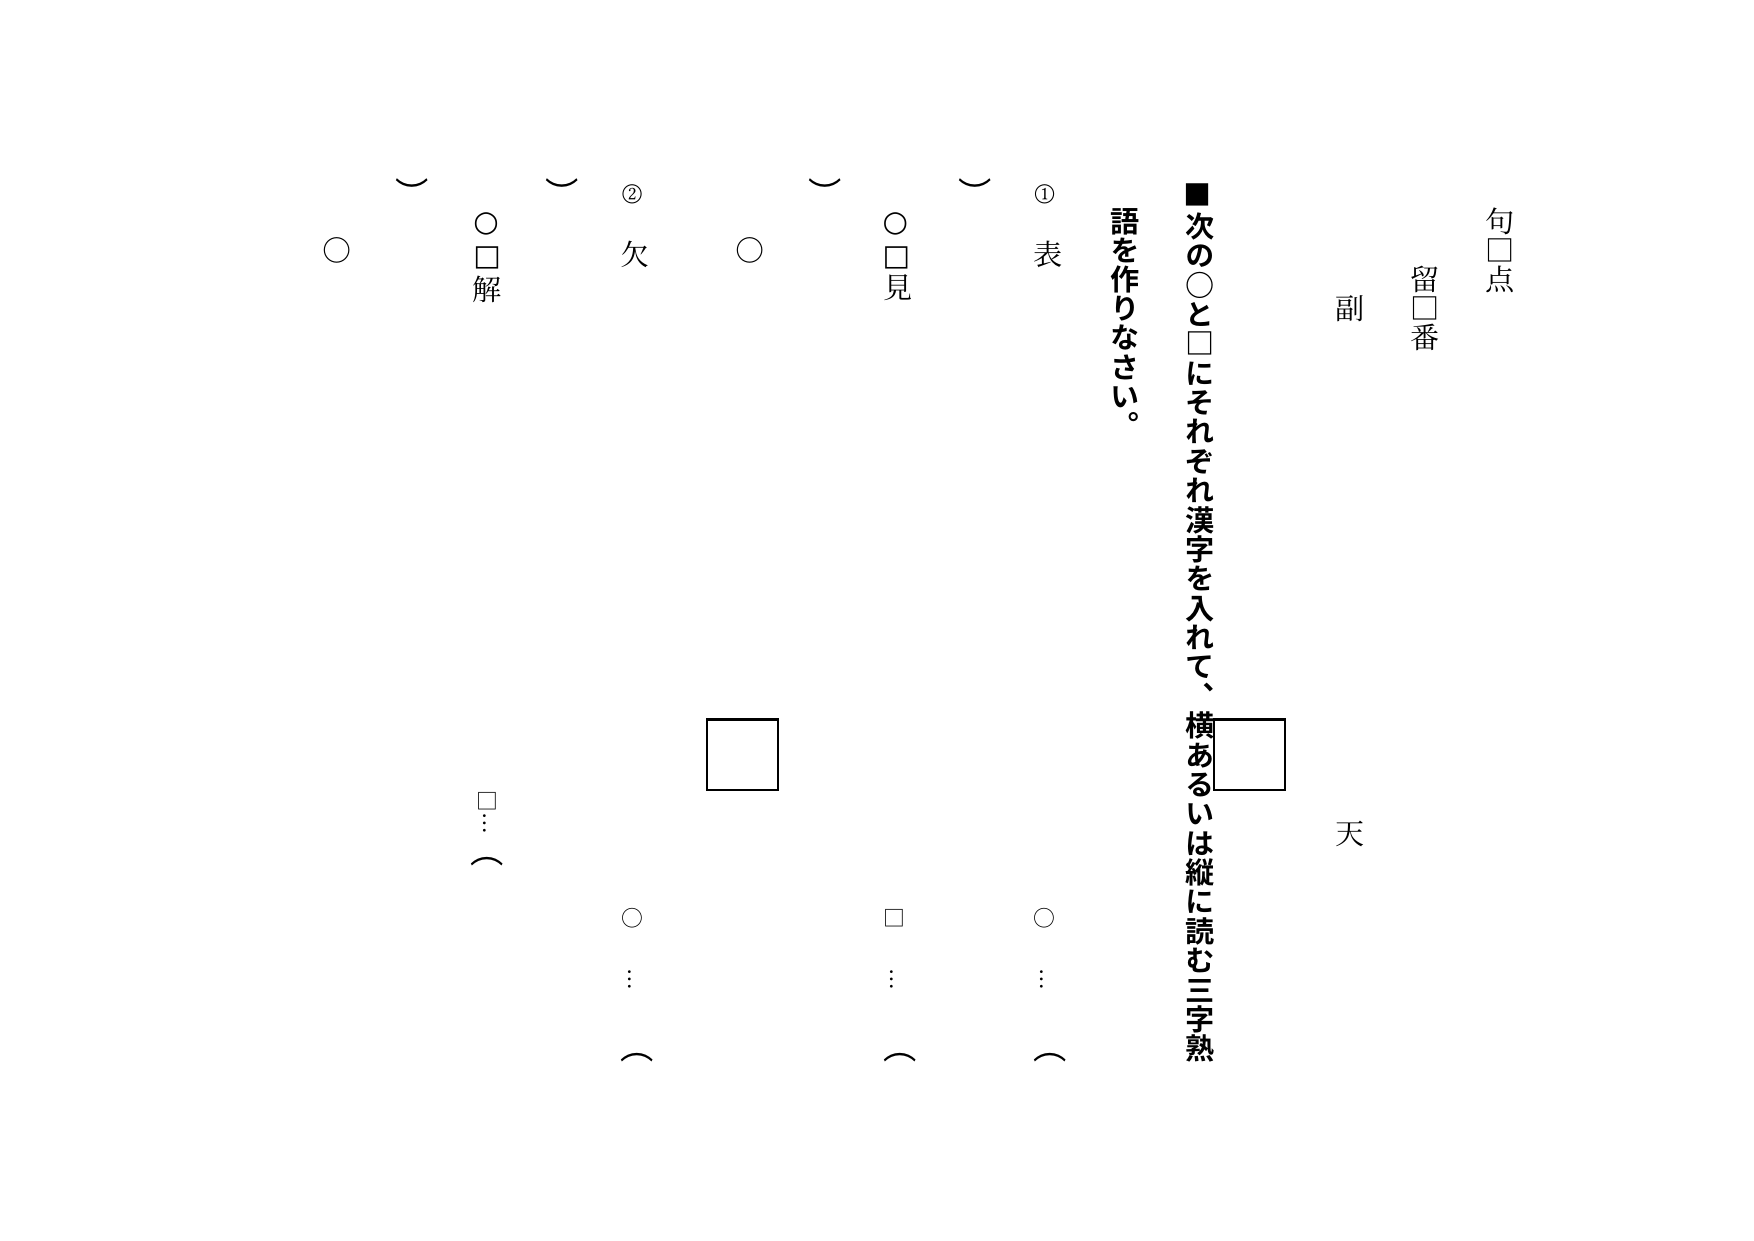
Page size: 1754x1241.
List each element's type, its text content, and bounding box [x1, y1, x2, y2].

text ■次の○と□にそれぞれ漢字を入れて、横あるいは縦に読む三字熟語を作りなさい。 [1087, 177, 1237, 1063]
text ○ [300, 177, 375, 1063]
text ② 欠 ○…（ ） [525, 177, 675, 1063]
text 副 天 [1312, 177, 1387, 1063]
text 句□点 留□番 [1387, 177, 1537, 1063]
text ○□見 □…（ ） [787, 177, 937, 1063]
text ○□解 □…（ ） [375, 177, 525, 1063]
text ○ [712, 177, 787, 1063]
text ① 表 ○…（ ） [937, 177, 1087, 1063]
